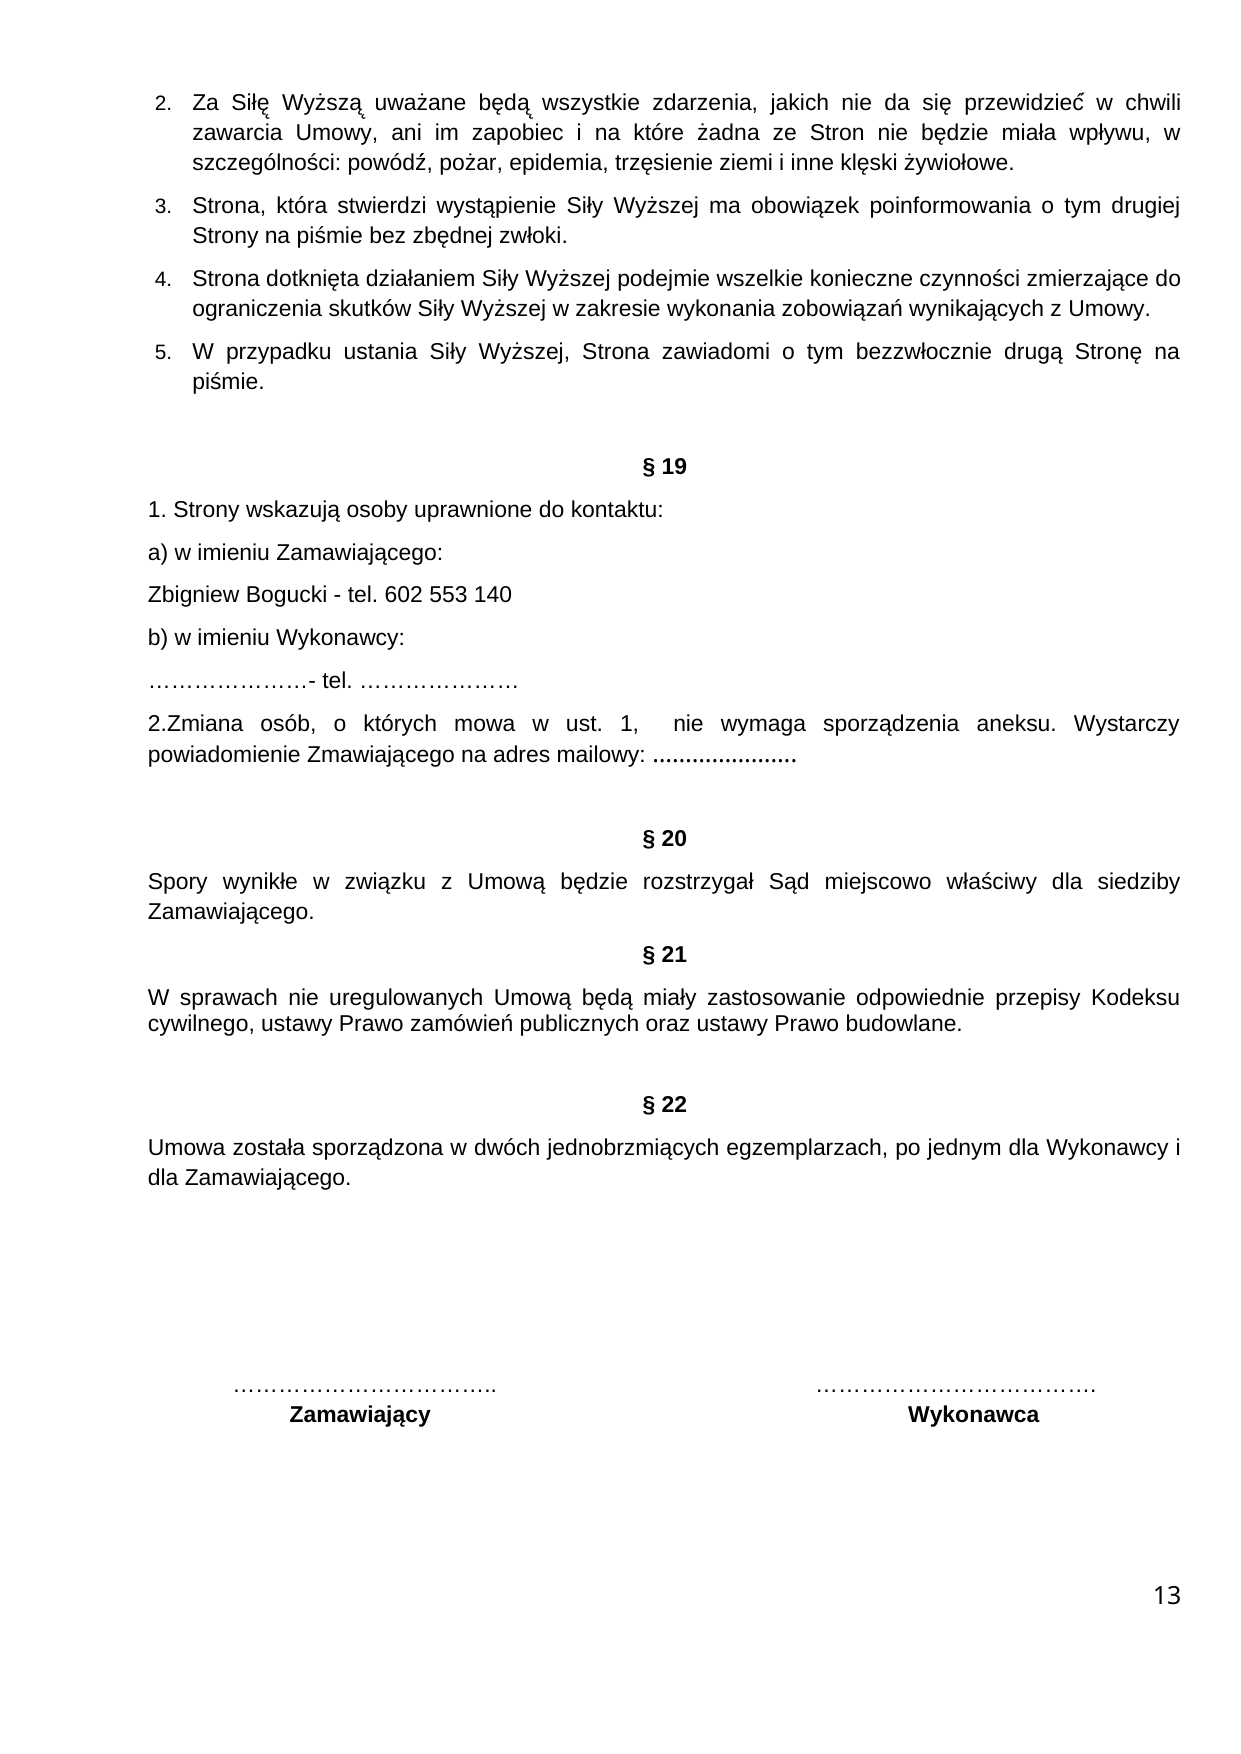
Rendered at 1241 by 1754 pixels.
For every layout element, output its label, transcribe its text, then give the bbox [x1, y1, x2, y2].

text Spory wynikłe w związku z Umową będzie rozstrzygał Sąd miejscowo właściwy dla siedziby Zamawiającego. [148, 868, 1181, 924]
text 2.Zmiana osób, o których mowa w ust. 1, nie wymaga sporządzenia aneksu. Wystarczy powiadomienie Zmawiającego na adres mailowy: …………………. [148, 709, 1181, 770]
text a) w imieniu Zamawiającego: [148, 539, 1181, 565]
list Strona dotknięta działaniem Siły Wyższej podejmie wszelkie konieczne czynności zmierzające do ograniczenia skutków Siły Wyższej w zakresie wykonania zobowiązań wynikających z Umowy. [154, 265, 1181, 321]
text W sprawach nie uregulowanych Umową będą miały zastosowanie odpowiednie przepisy Kodeksu cywilnego, ustawy Prawo zamówień publicznych oraz ustawy Prawo budowlane. [148, 983, 1181, 1036]
text …………………- tel. ………………… [148, 667, 1181, 693]
text § 22 [148, 1091, 1181, 1118]
text § 20 [148, 825, 1181, 851]
text b) w imieniu Wykonawcy: [148, 624, 1181, 650]
list Strona, która stwierdzi wystąpienie Siły Wyższej ma obowiązek poinformowania o tym drugiej Strony na piśmie bez zbędnej zwłoki. [154, 192, 1181, 248]
text Zamawiający Wykonawca [148, 1401, 1181, 1427]
text 1. Strony wskazują osoby uprawnione do kontaktu: [148, 496, 1181, 522]
list § 19 [148, 453, 1181, 479]
list Za Siłę̨ Wyższą̨ uważane będą̨ wszystkie zdarzenia, jakich nie da się przewidzieć́ w chwili zawarcia Umowy, ani im zapobiec i na które żadna ze Stron nie będzie miała wpływu, w szczególności: powódź́, pożar, epidemia, trzęsienie ziemi i inne klęski żywiołowe. [154, 89, 1181, 175]
text § 21 [148, 941, 1181, 967]
text Zbigniew Bogucki - tel. 602 553 140 [148, 581, 1181, 608]
text Umowa została sporządzona w dwóch jednobrzmiących egzemplarzach, po jednym dla Wykonawcy i dla Zamawiającego. [148, 1134, 1181, 1191]
list W przypadku ustania Siły Wyższej, Strona zawiadomi o tym bezzwłocznie drugą Stronę na piśmie. [154, 338, 1181, 394]
text …………………………….. ………………………………. [148, 1371, 1181, 1397]
